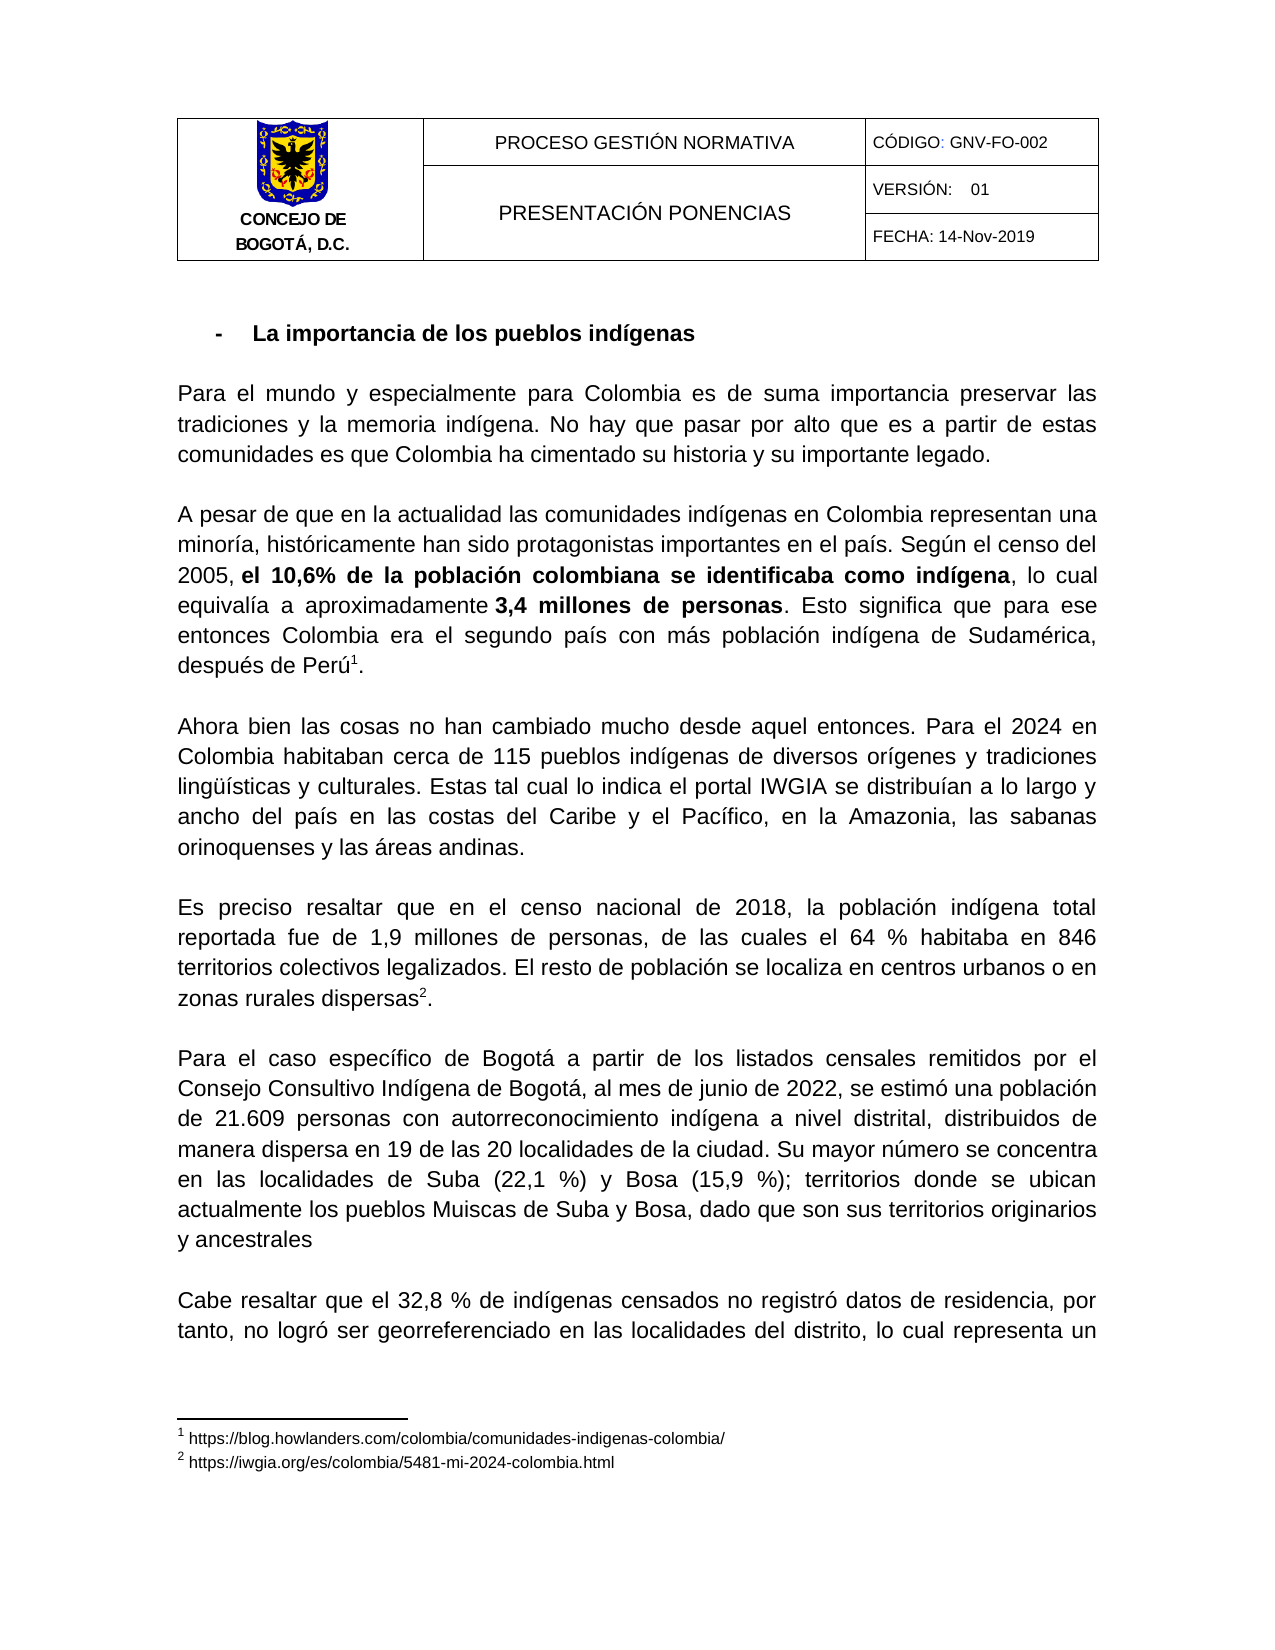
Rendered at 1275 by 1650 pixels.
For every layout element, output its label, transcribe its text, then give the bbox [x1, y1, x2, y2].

list La importancia de los pueblos indígenas [215, 320, 1098, 346]
text A pesar de que en la actualidad las comunidades indígenas en Colombia representan una minoría, históricamente han sido protagonistas importantes en el país. Según el censo del 2005, el 10,6% de la población colombiana se identificaba como indígena, lo cual equivalía a aproximadamente 3,4 millones de personas. Esto significa que para ese entonces Colombia era el segundo país con más población indígena de Sudamérica, después de Perú. [177, 501, 1098, 679]
text Ahora bien las cosas no han cambiado mucho desde aquel entonces. Para el 2024 en Colombia habitaban cerca de 115 pueblos indígenas de diversos orígenes y tradiciones lingüísticas y culturales. Estas tal cual lo indica el portal IWGIA se distribuían a lo largo y ancho del país en las costas del Caribe y el Pacífico, en la Amazonia, las sabanas orinoquenses y las áreas andinas. [177, 713, 1098, 860]
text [177, 1287, 1098, 1343]
text Es preciso resaltar que en el censo nacional de 2018, la población indígena total reportada fue de 1,9 millones de personas, de las cuales el 64 % habitaba en 846 territorios colectivos legalizados. El resto de población se localiza en centros urbanos o en zonas rurales dispersas. [177, 894, 1098, 1011]
text Para el caso específico de Bogotá a partir de los listados censales remitidos por el Consejo Consultivo Indígena de Bogotá, al mes de junio de 2022, se estimó una población de 21.609 personas con autorreconocimiento indígena a nivel distrital, distribuidos de manera dispersa en 19 de las 20 localidades de la ciudad. Su mayor número se concentra en las localidades de Suba (22,1 %) y Bosa (15,9 %); territorios donde se ubican actualmente los pueblos Muiscas de Suba y Bosa, dado que son sus territorios originarios y ancestrales [177, 1045, 1098, 1253]
text Para el mundo y especialmente para Colombia es de suma importancia preservar las tradiciones y la memoria indígena. No hay que pasar por alto que es a partir de estas comunidades es que Colombia ha cimentado su historia y su importante legado. [177, 380, 1098, 467]
